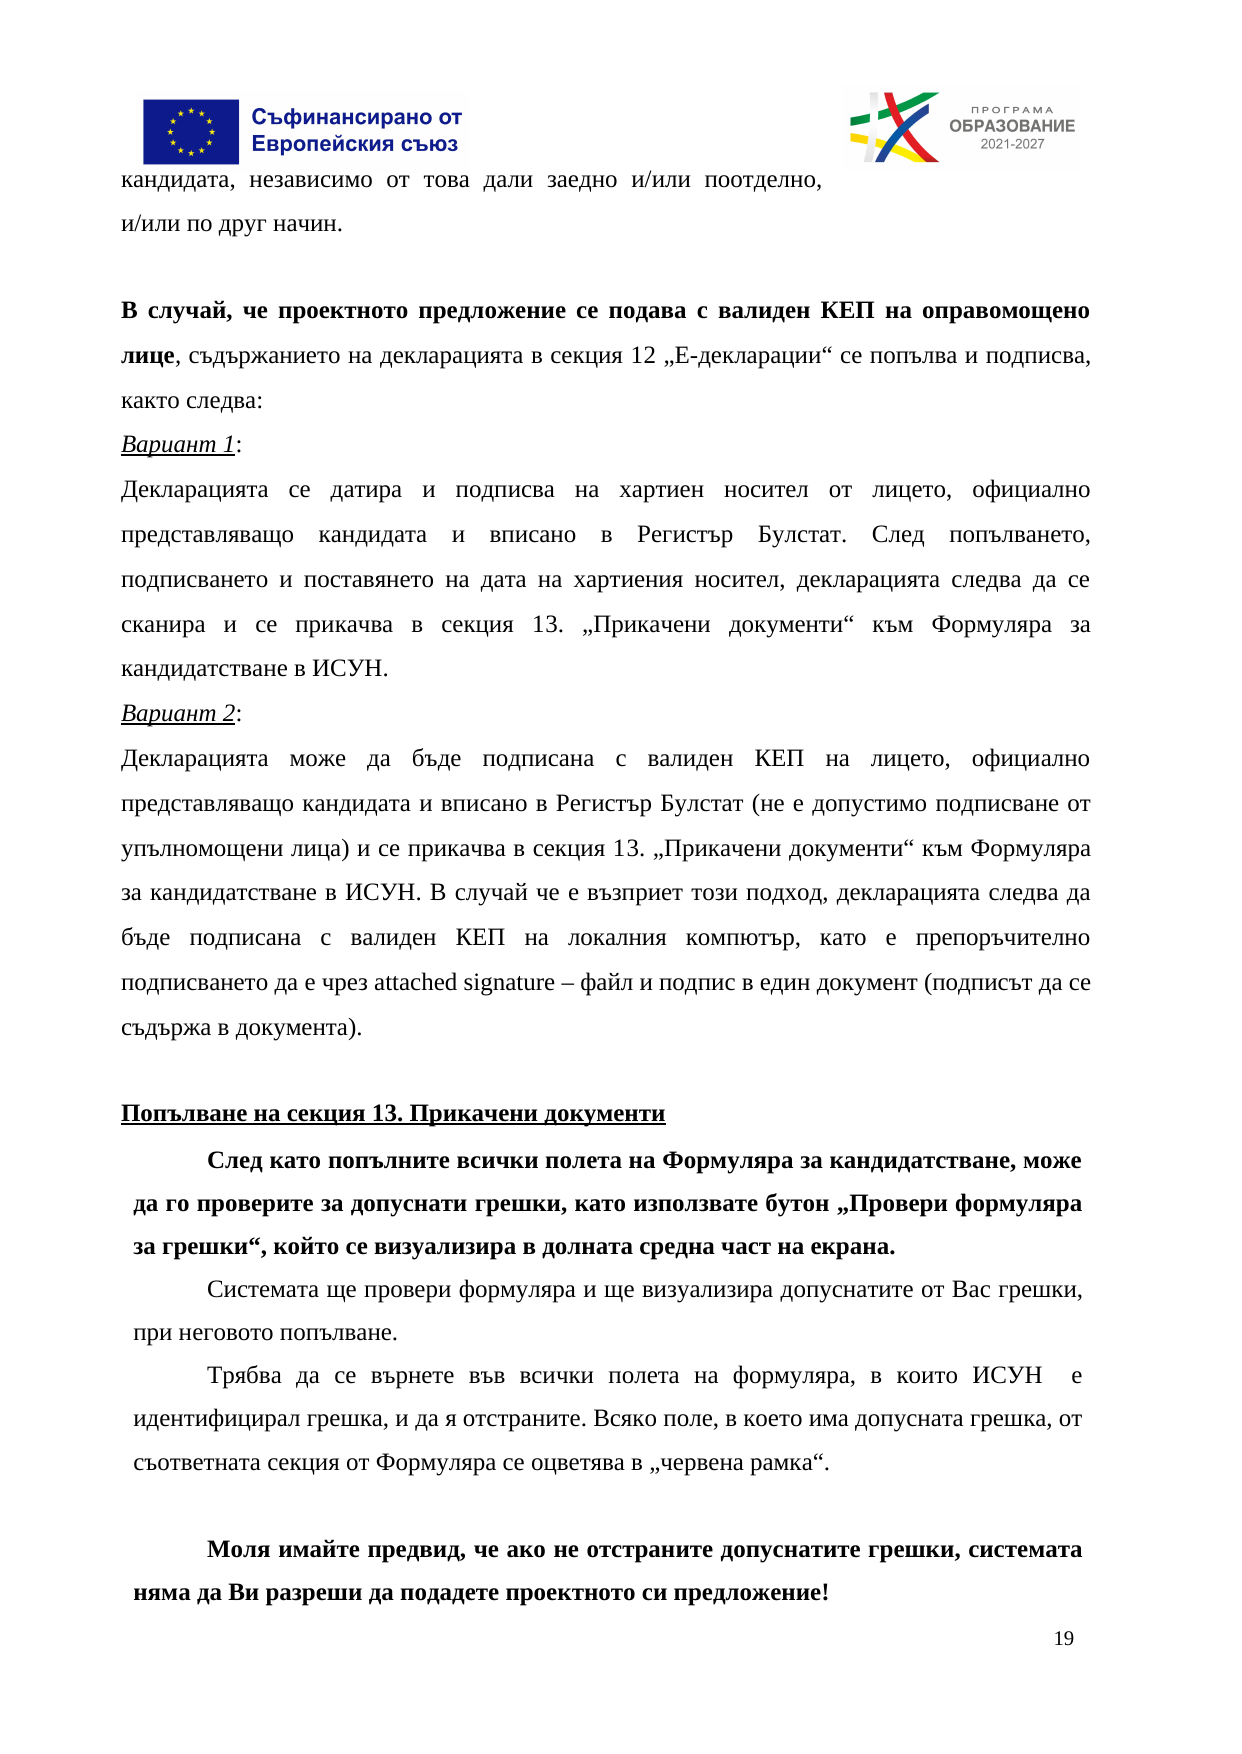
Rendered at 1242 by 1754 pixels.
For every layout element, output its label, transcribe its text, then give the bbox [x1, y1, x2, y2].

picture [134, 90, 470, 164]
picture [840, 84, 1082, 169]
text Вариант 1: [121, 428, 1092, 458]
text Вариант 2: [121, 697, 1092, 727]
text Трябва да се върнете във всички полета на формуляра, в които ИСУН е идентифицирал грешка, и да я отстраните. Всяко поле, в което има допусната грешка, от съответната секция от Формуляра се оцветява в „червена рамка“. [133, 1360, 1083, 1475]
text Системата ще провери формуляра и ще визуализира допуснатите от Вас грешки, при неговото попълване. [133, 1274, 1084, 1346]
text Моля имайте предвид, че ако не отстраните допуснатите грешки, системата няма да Ви разреши да подадете проектното си предложение! [133, 1534, 1083, 1606]
text В случай, че проектното предложение се подава с валиден КЕП на оправомощено лице, съдържанието на декларацията в секция 12 „Е-декларации“ се попълва и подписва, както следва: [121, 294, 1092, 413]
text Декларацията може да бъде подписана с валиден КЕП на лицето, официално представляващо кандидата и вписано в Регистър Булстат (не е допустимо подписване от упълномощени лица) и се прикачва в секция 13. „Прикачени документи“ към Формуляра за кандидатстване в ИСУН. В случай че е възприет този подход, декларацията следва да бъде подписана с валиден КЕП на локалния компютър, като е препоръчително подписването да е чрез attached signature – файл и подпис в един документ (подписът да се съдържа в документа). [121, 742, 1092, 1041]
text Попълване на секция 13. Прикачени документи [121, 1098, 1092, 1127]
text Декларацията се датира и подписва на хартиен носител от лицето, официално представляващо кандидата и вписано в Регистър Булстат. След попълването, подписването и поставянето на дата на хартиения носител, декларацията следва да се сканира и се прикачва в секция 13. „Прикачени документи“ към Формуляра за кандидатстване в ИСУН. [121, 473, 1092, 682]
text След като попълните всички полета на Формуляра за кандидатстване, може да го проверите за допуснати грешки, като използвате бутон „Провери формуляра за грешки“, който се визуализира в долната средна част на екрана. [133, 1145, 1083, 1260]
